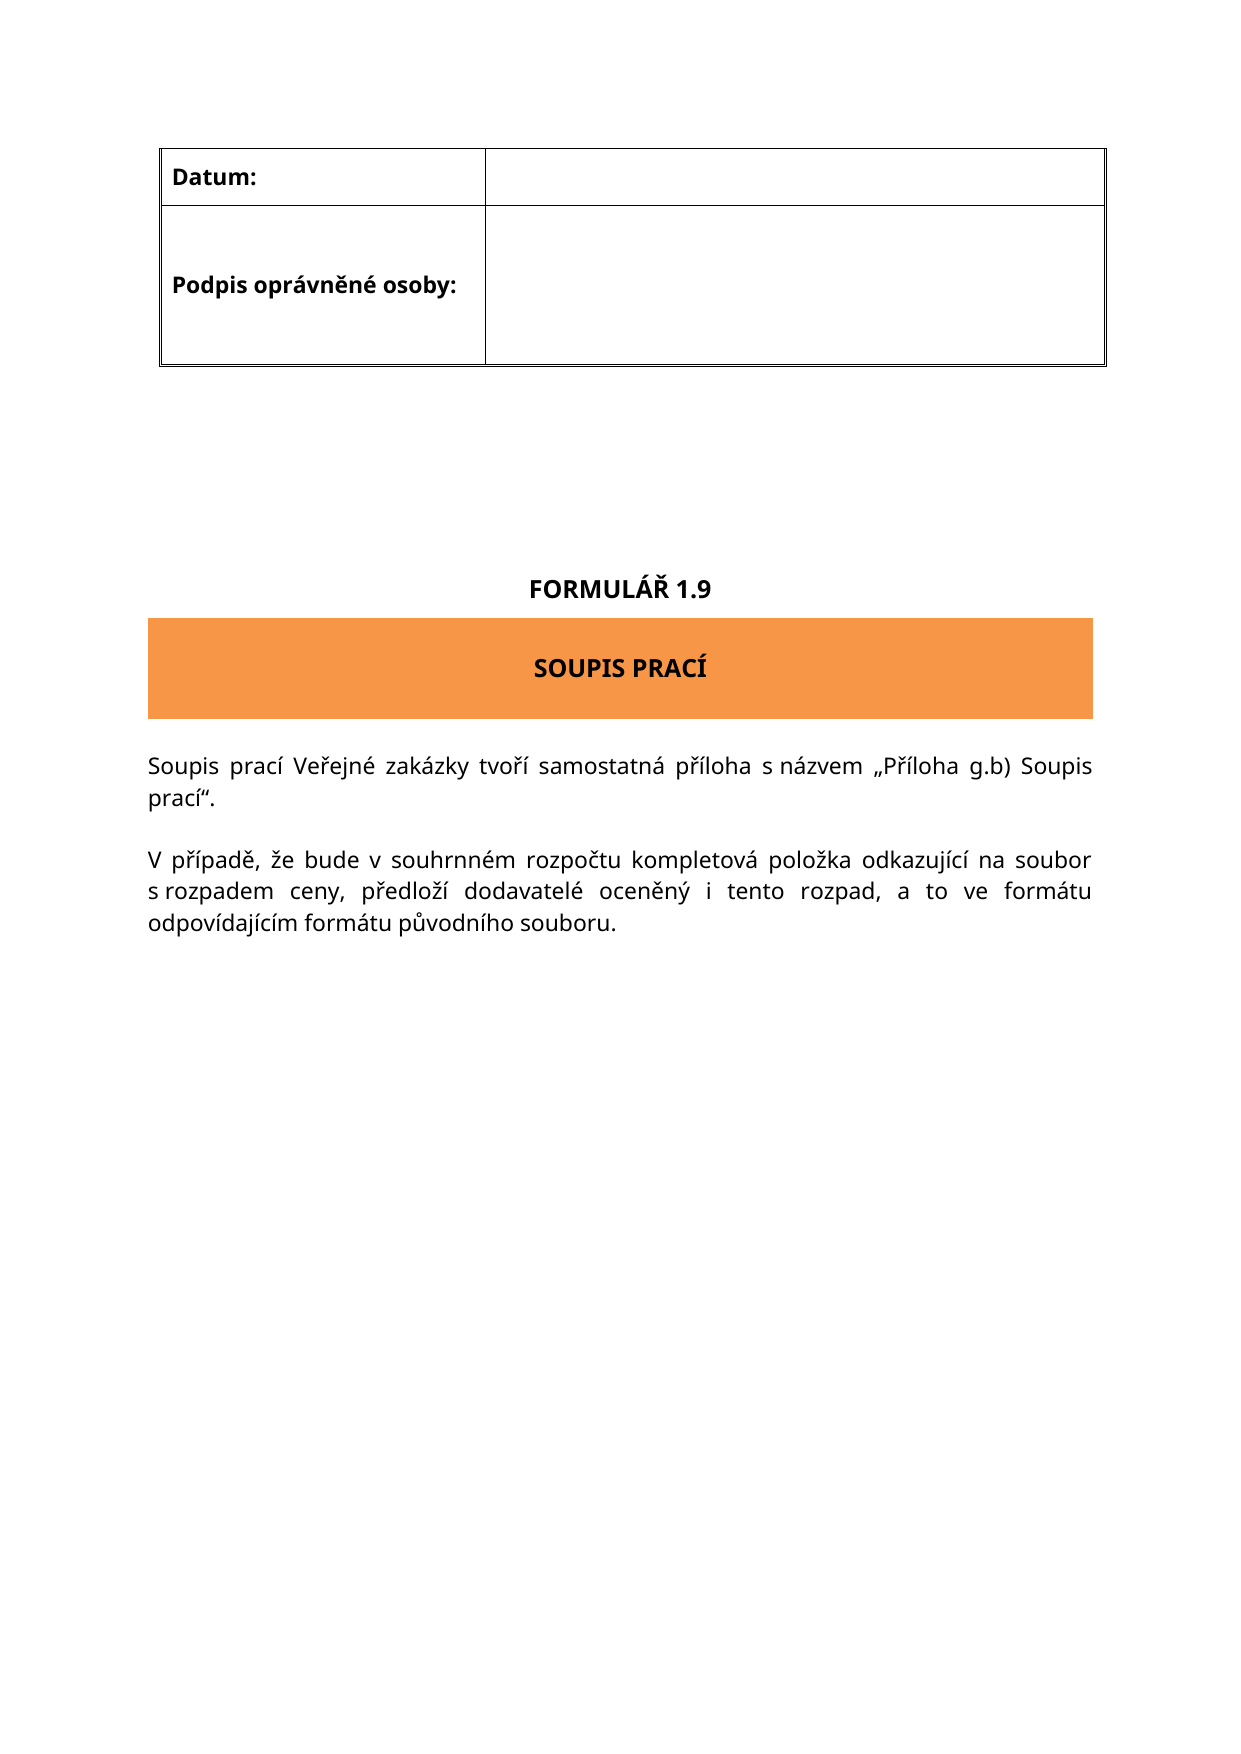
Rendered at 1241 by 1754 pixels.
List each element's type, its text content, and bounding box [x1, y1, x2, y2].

table_cell Podpis oprávněné osoby: [162, 206, 485, 363]
text FORMULÁŘ 1.9 [148, 572, 1093, 606]
table_cell [486, 206, 1104, 363]
text V případě, že bude v souhrnném rozpočtu kompletová položka odkazující na soubor s rozpadem ceny, předloží dodavatelé oceněný i tento rozpad, a to ve formátu odpovídajícím formátu původního souboru. [148, 844, 1093, 938]
table_cell Datum: [162, 149, 485, 205]
text Soupis prací [148, 651, 1093, 685]
table_cell [486, 149, 1104, 205]
text Soupis prací Veřejné zakázky tvoří samostatná příloha s názvem „Příloha g.b) Soupis prací“. [148, 750, 1093, 813]
